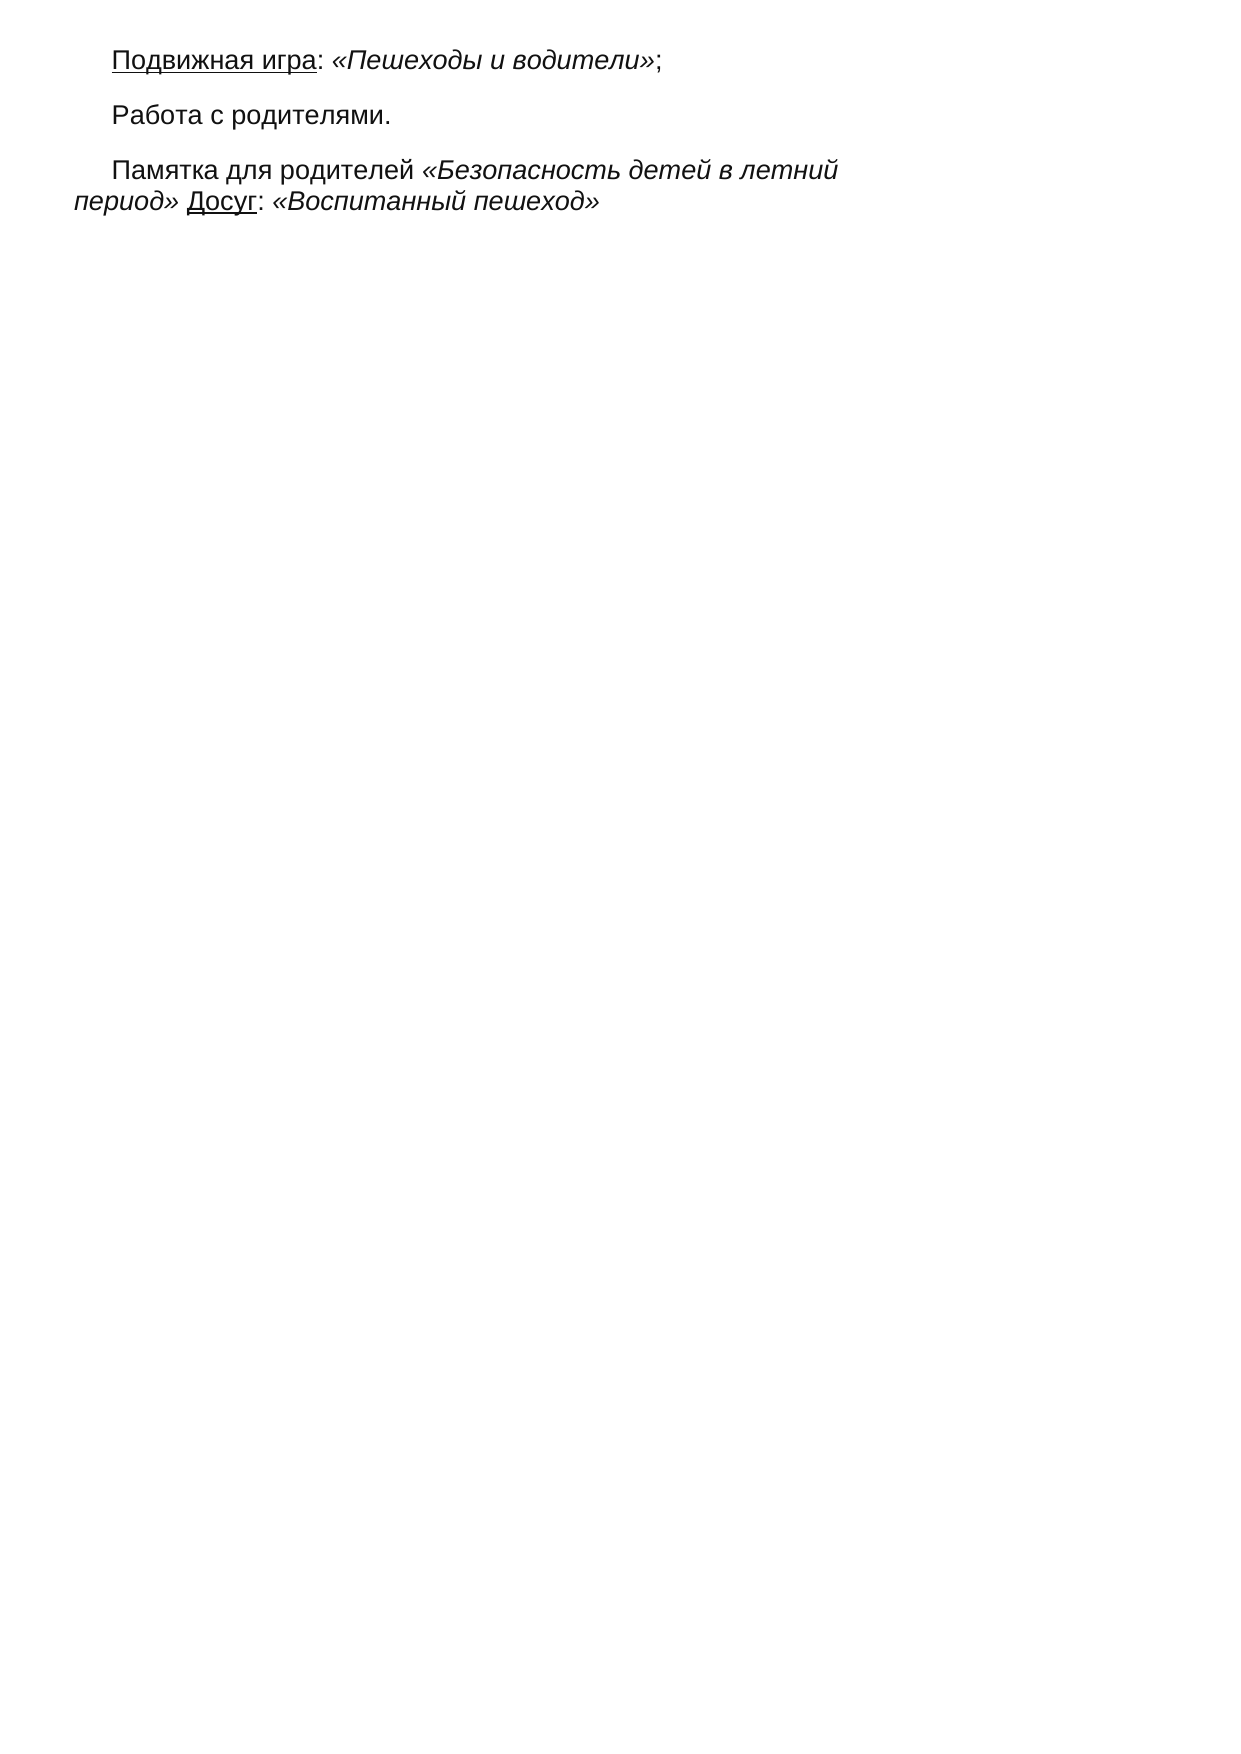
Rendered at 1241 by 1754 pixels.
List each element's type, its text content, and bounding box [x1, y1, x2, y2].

text Подвижная игра: «Пешеходы и водители»; [74, 44, 1167, 76]
text Работа с родителями. [74, 99, 1167, 130]
text Памятка для родителей «Безопасность детей в летний период» Досуг: «Воспитанный пешеход» [74, 154, 1167, 216]
